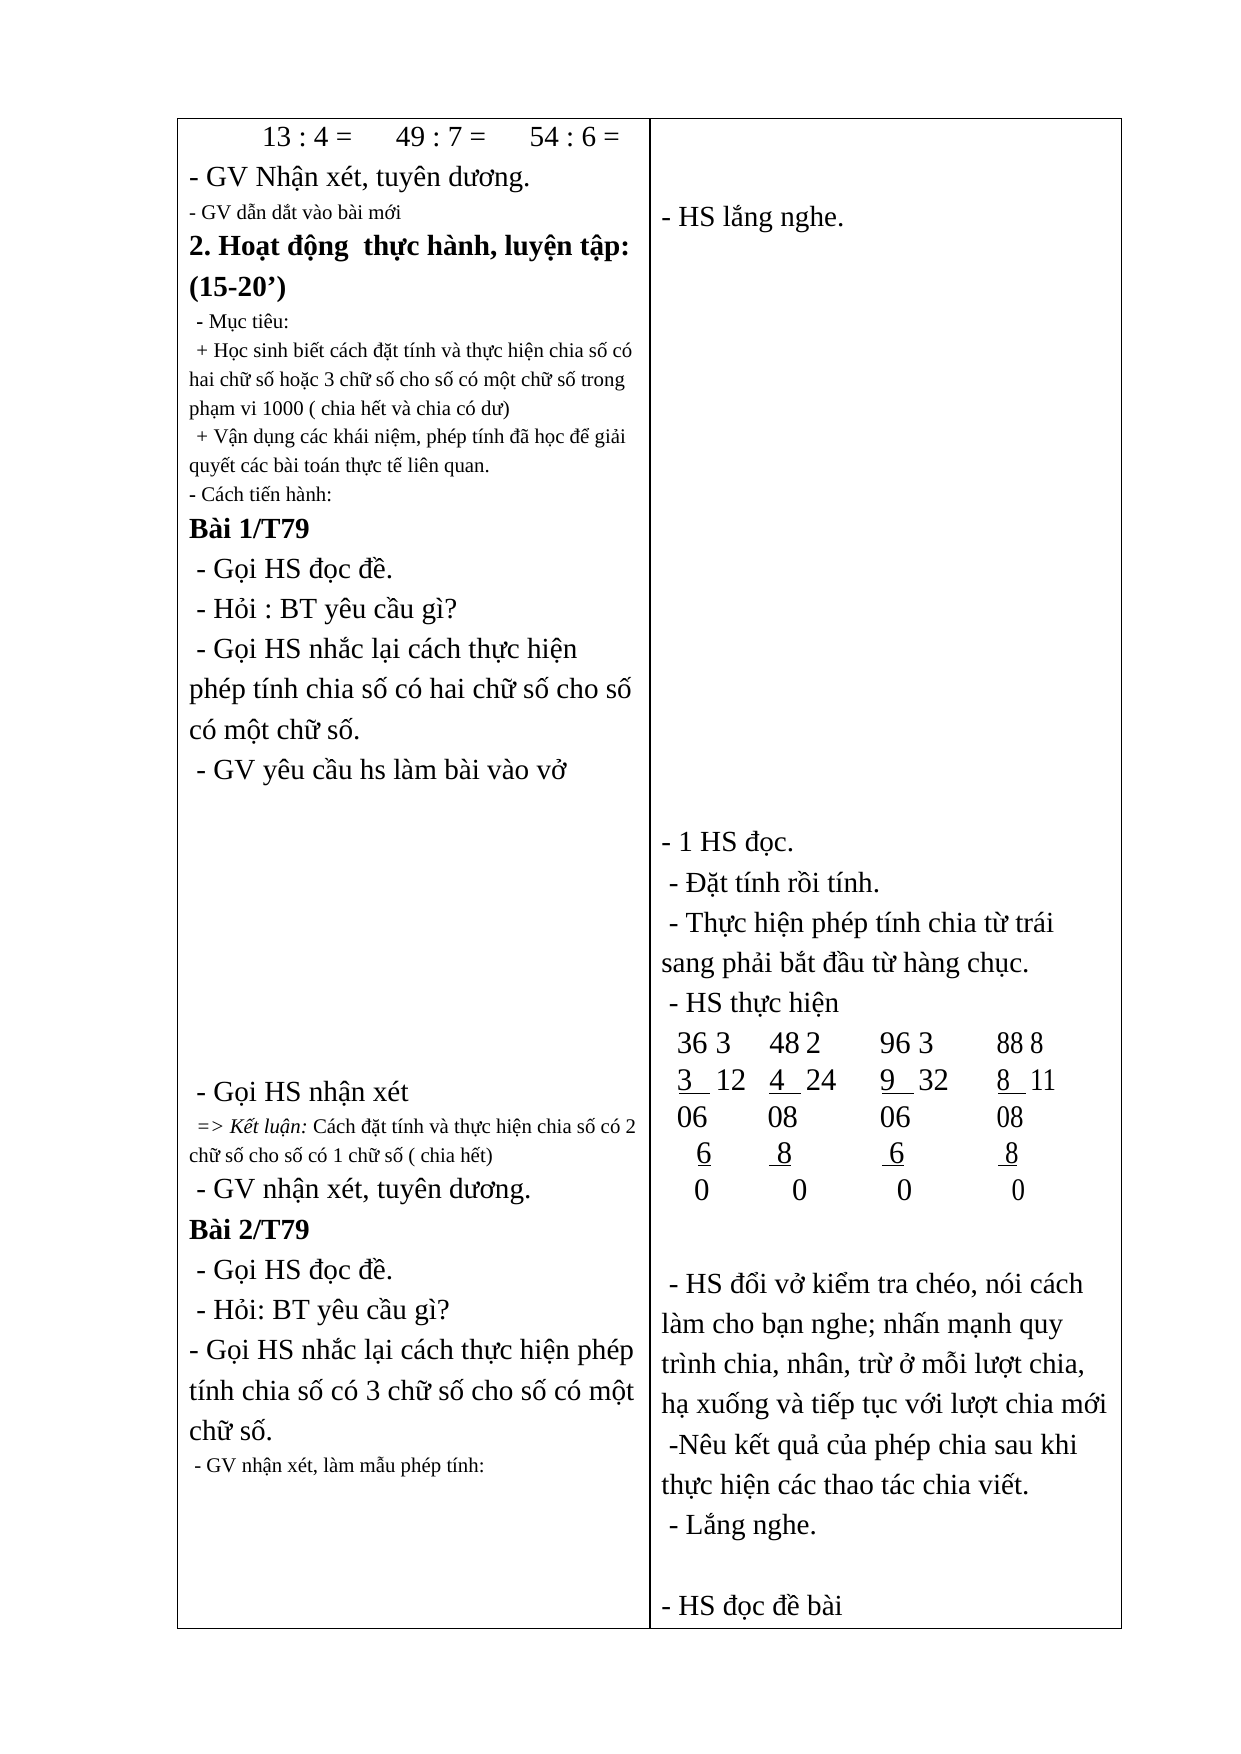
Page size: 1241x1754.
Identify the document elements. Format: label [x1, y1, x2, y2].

table_cell [178, 119, 649, 1628]
table_cell [651, 119, 1121, 1628]
